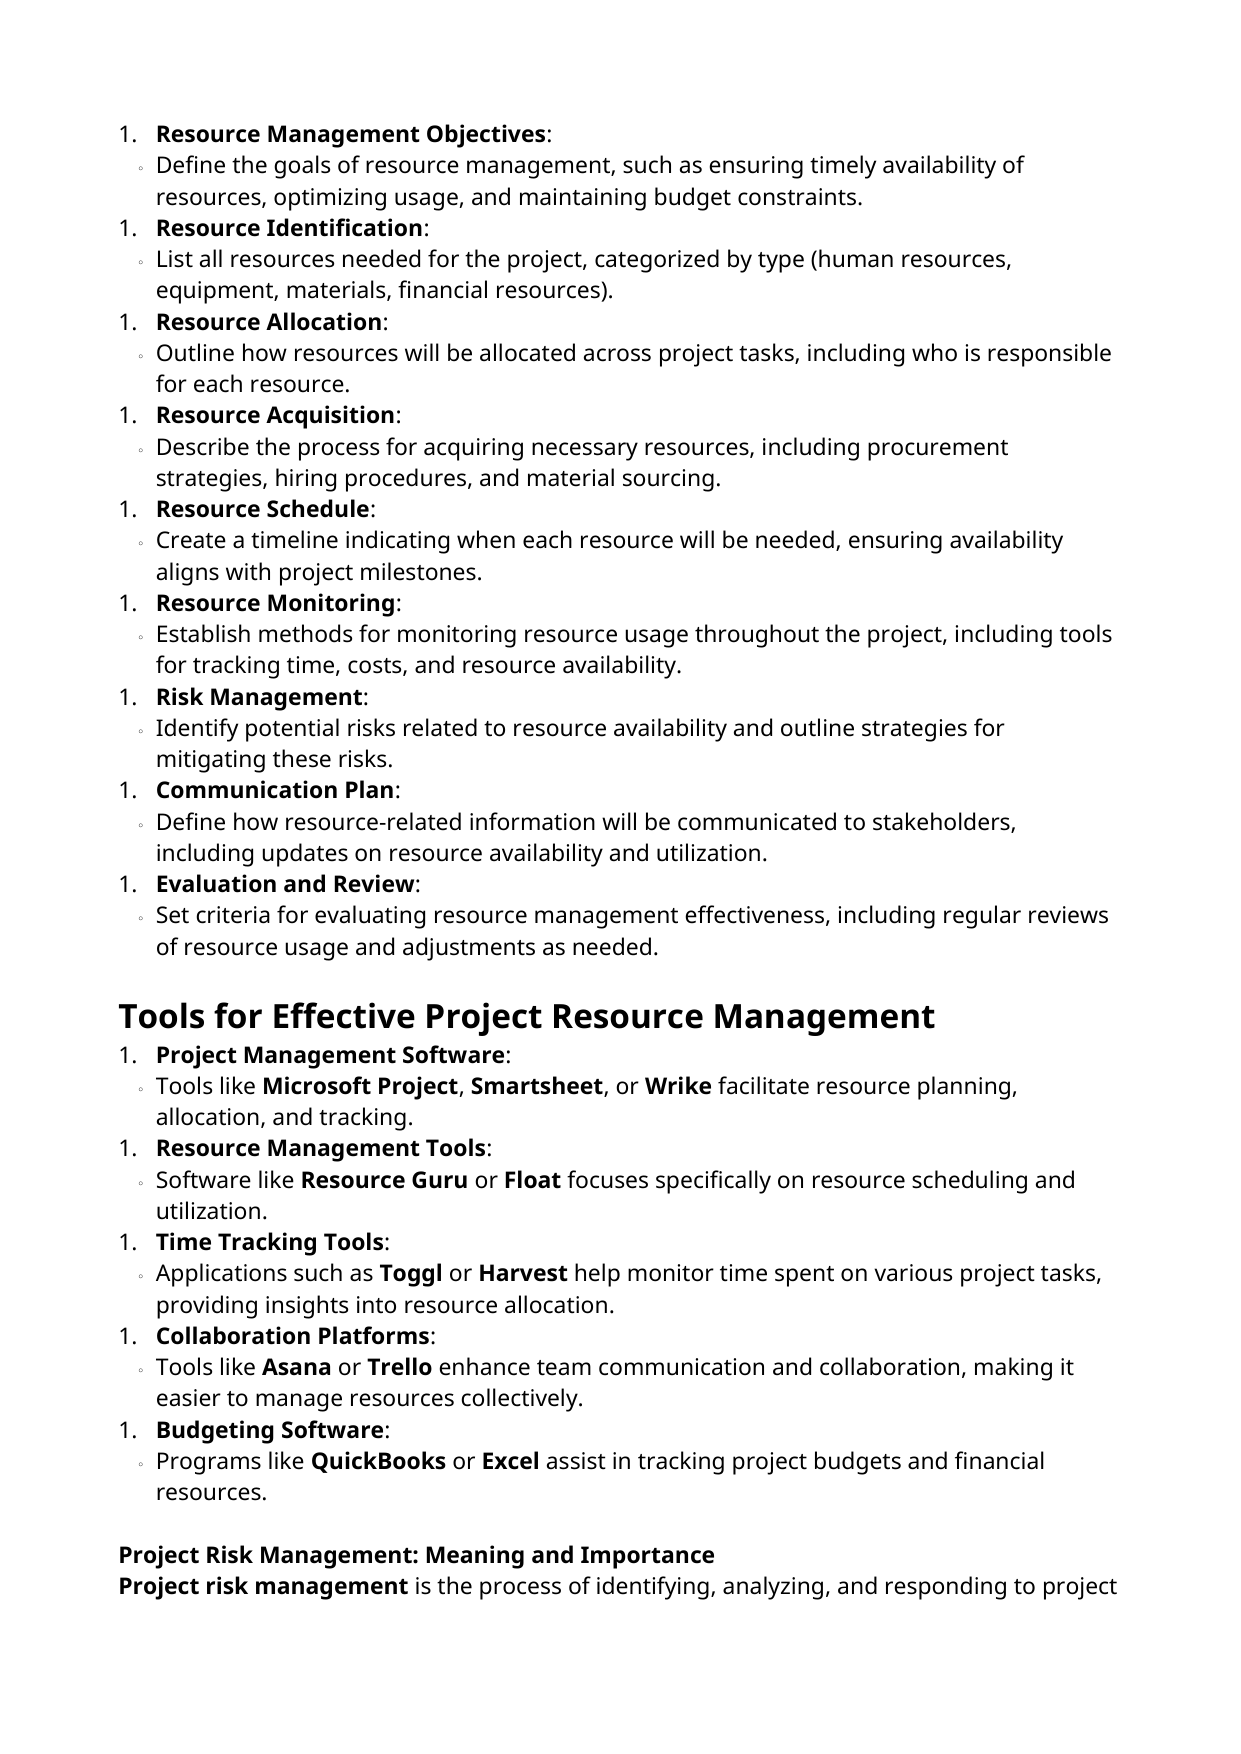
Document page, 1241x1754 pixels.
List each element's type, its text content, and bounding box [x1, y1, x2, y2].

list Communication Plan: [118, 774, 1122, 806]
list Resource Allocation: [118, 306, 1122, 337]
list Collaboration Platforms: [118, 1320, 1122, 1351]
list Tools like Microsoft Project, Smartsheet, or Wrike facilitate resource planning, allocation, and tracking. [137, 1070, 1122, 1132]
list Set criteria for evaluating resource management effectiveness, including regular reviews of resource usage and adjustments as needed. [137, 899, 1122, 962]
list Define how resource-related information will be communicated to stakeholders, including updates on resource availability and utilization. [137, 806, 1122, 868]
list Resource Schedule: [118, 493, 1122, 524]
list Resource Monitoring: [118, 587, 1122, 618]
list Programs like QuickBooks or Excel assist in tracking project budgets and financial resources. [137, 1445, 1122, 1507]
list List all resources needed for the project, categorized by type (human resources, equipment, materials, financial resources). [137, 243, 1122, 306]
list Software like Resource Guru or Float focuses specifically on resource scheduling and utilization. [137, 1163, 1122, 1226]
list Resource Acquisition: [118, 399, 1122, 431]
list Outline how resources will be allocated across project tasks, including who is responsible for each resource. [137, 337, 1122, 399]
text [118, 1538, 1122, 1601]
list Applications such as Toggl or Harvest help monitor time spent on various project tasks, providing insights into resource allocation. [137, 1257, 1122, 1320]
text Tools for Effective Project Resource Management [118, 993, 1122, 1038]
list Create a timeline indicating when each resource will be needed, ensuring availability aligns with project milestones. [137, 524, 1122, 587]
list Tools like Asana or Trello enhance team communication and collaboration, making it easier to manage resources collectively. [137, 1351, 1122, 1413]
list Identify potential risks related to resource availability and outline strategies for mitigating these risks. [137, 712, 1122, 774]
list Resource Management Objectives: [118, 118, 1122, 149]
list Time Tracking Tools: [118, 1226, 1122, 1257]
list Resource Management Tools: [118, 1132, 1122, 1163]
list Define the goals of resource management, such as ensuring timely availability of resources, optimizing usage, and maintaining budget constraints. [137, 149, 1122, 212]
list Evaluation and Review: [118, 868, 1122, 899]
list Budgeting Software: [118, 1413, 1122, 1445]
list Describe the process for acquiring necessary resources, including procurement strategies, hiring procedures, and material sourcing. [137, 431, 1122, 493]
list Resource Identification: [118, 212, 1122, 243]
list Establish methods for monitoring resource usage throughout the project, including tools for tracking time, costs, and resource availability. [137, 618, 1122, 681]
list Risk Management: [118, 681, 1122, 712]
list Project Management Software: [118, 1038, 1122, 1070]
